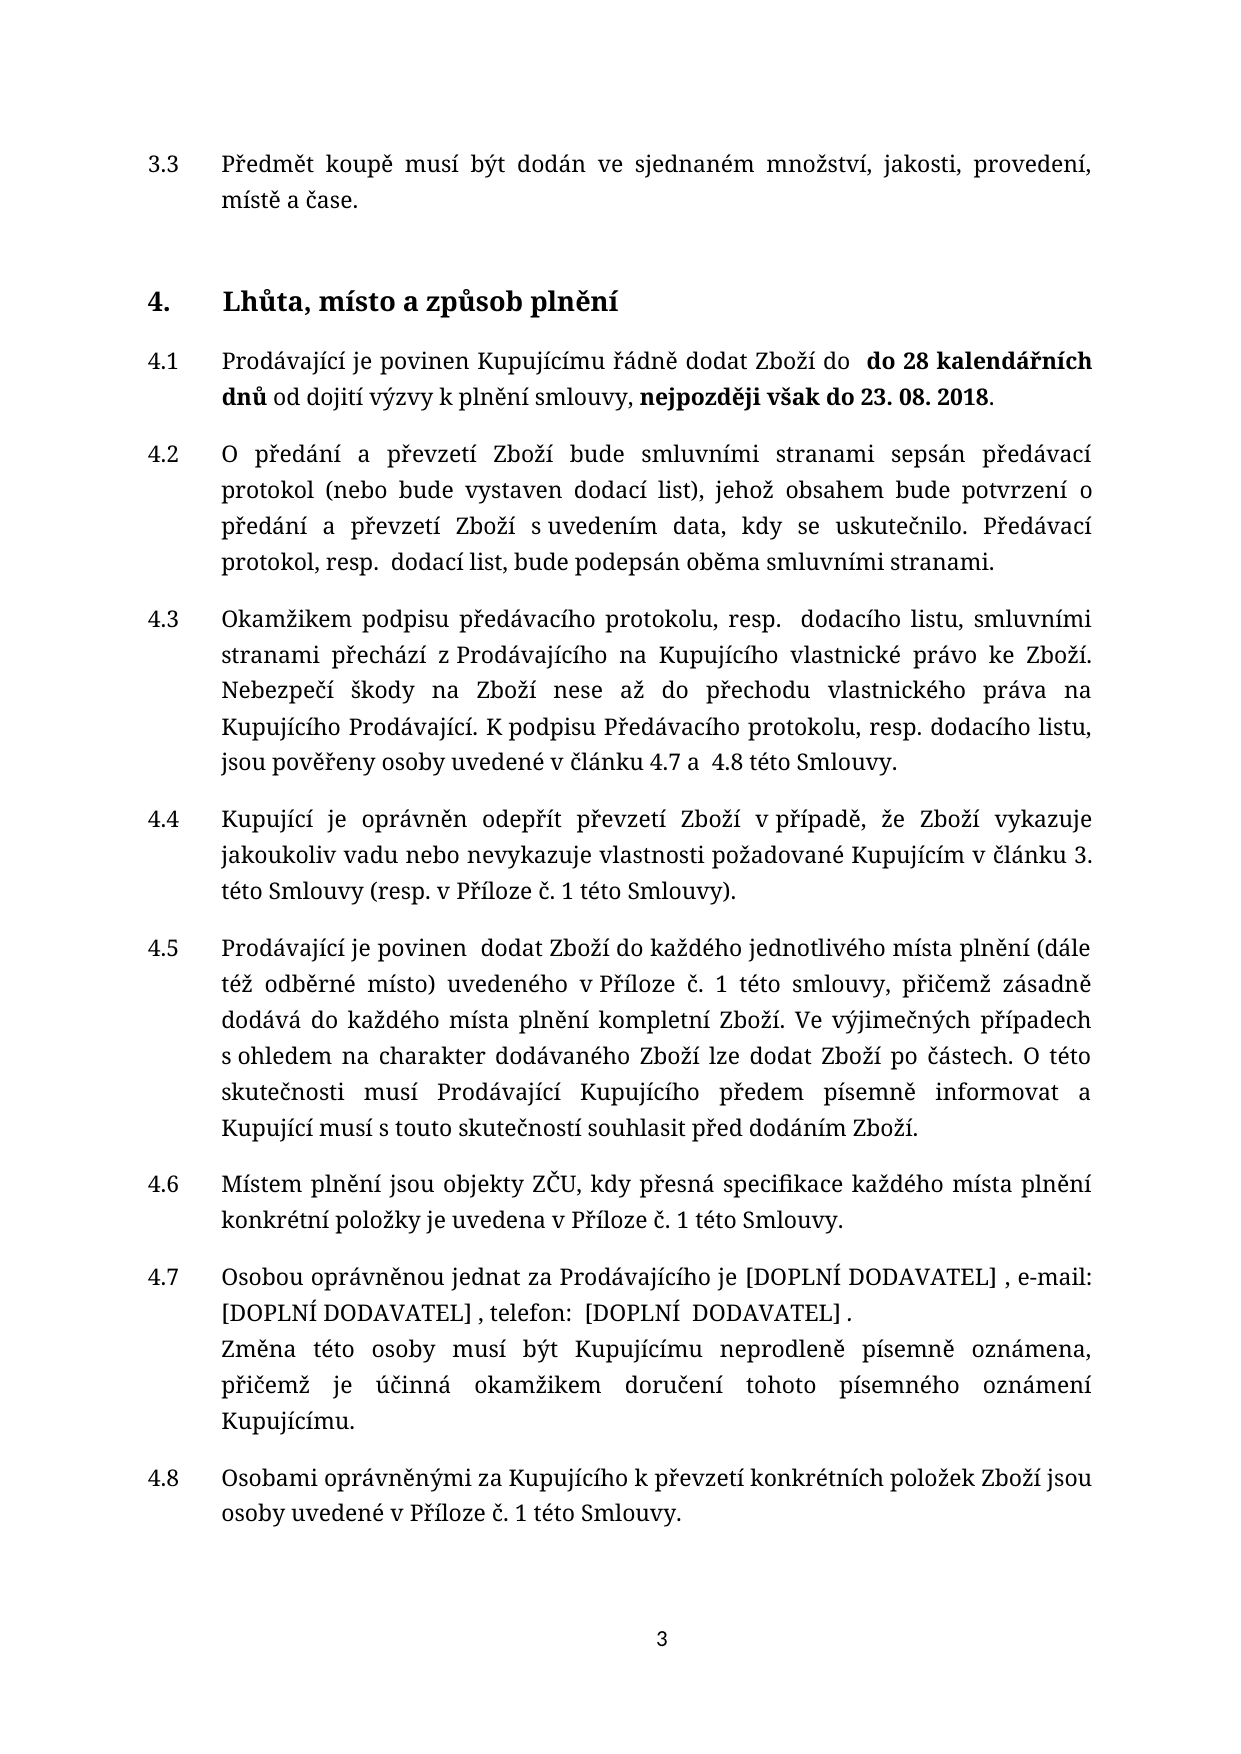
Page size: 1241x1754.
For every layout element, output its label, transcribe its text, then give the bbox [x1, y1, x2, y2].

list Lhůta, místo a způsob plnění [148, 282, 1092, 319]
text 4.7 Osobou oprávněnou jednat za Prodávajícího je [DOPLNÍ DODAVATEL] , e-mail: [DOPLNÍ DODAVATEL] , telefon: [DOPLNÍ DODAVATEL] . [148, 1261, 1092, 1328]
text 4.1 Prodávající je povinen Kupujícímu řádně dodat Zboží do do 28 kalendářních dnů od dojití výzvy k plnění smlouvy, nejpozději však do 23. 08. 2018. [148, 345, 1092, 412]
text 4.4 Kupující je oprávněn odepřít převzetí Zboží v případě, že Zboží vykazuje jakoukoliv vadu nebo nevykazuje vlastnosti požadované Kupujícím v článku 3. této Smlouvy (resp. v Příloze č. 1 této Smlouvy). [148, 803, 1092, 906]
text 4.5 Prodávající je povinen dodat Zboží do každého jednotlivého místa plnění (dále též odběrné místo) uvedeného v Příloze č. 1 této smlouvy, přičemž zásadně dodává do každého místa plnění kompletní Zboží. Ve výjimečných případech s ohledem na charakter dodávaného Zboží lze dodat Zboží po částech. O této skutečnosti musí Prodávající Kupujícího předem písemně informovat a Kupující musí s touto skutečností souhlasit před dodáním Zboží. [148, 932, 1092, 1143]
text 4.6 Místem plnění jsou objekty ZČU, kdy přesná specifikace každého místa plnění konkrétní položky je uvedena v Příloze č. 1 této Smlouvy. [148, 1168, 1092, 1235]
text 4.2 O předání a převzetí Zboží bude smluvními stranami sepsán předávací protokol (nebo bude vystaven dodací list), jehož obsahem bude potvrzení o předání a převzetí Zboží s uvedením data, kdy se uskutečnilo. Předávací protokol, resp. dodací list, bude podepsán oběma smluvními stranami. [148, 438, 1092, 577]
text Změna této osoby musí být Kupujícímu neprodleně písemně oznámena, přičemž je účinná okamžikem doručení tohoto písemného oznámení Kupujícímu. [148, 1333, 1092, 1436]
text 4.3 Okamžikem podpisu předávacího protokolu, resp. dodacího listu, smluvními stranami přechází z Prodávajícího na Kupujícího vlastnické právo ke Zboží. Nebezpečí škody na Zboží nese až do přechodu vlastnického práva na Kupujícího Prodávající. K podpisu Předávacího protokolu, resp. dodacího listu, jsou pověřeny osoby uvedené v článku 4.7 a 4.8 této Smlouvy. [148, 603, 1092, 778]
text 3.3 Předmět koupě musí být dodán ve sjednaném množství, jakosti, provedení, místě a čase. [148, 148, 1092, 215]
text 4.8 Osobami oprávněnými za Kupujícího k převzetí konkrétních položek Zboží jsou osoby uvedené v Příloze č. 1 této Smlouvy. [148, 1461, 1092, 1529]
